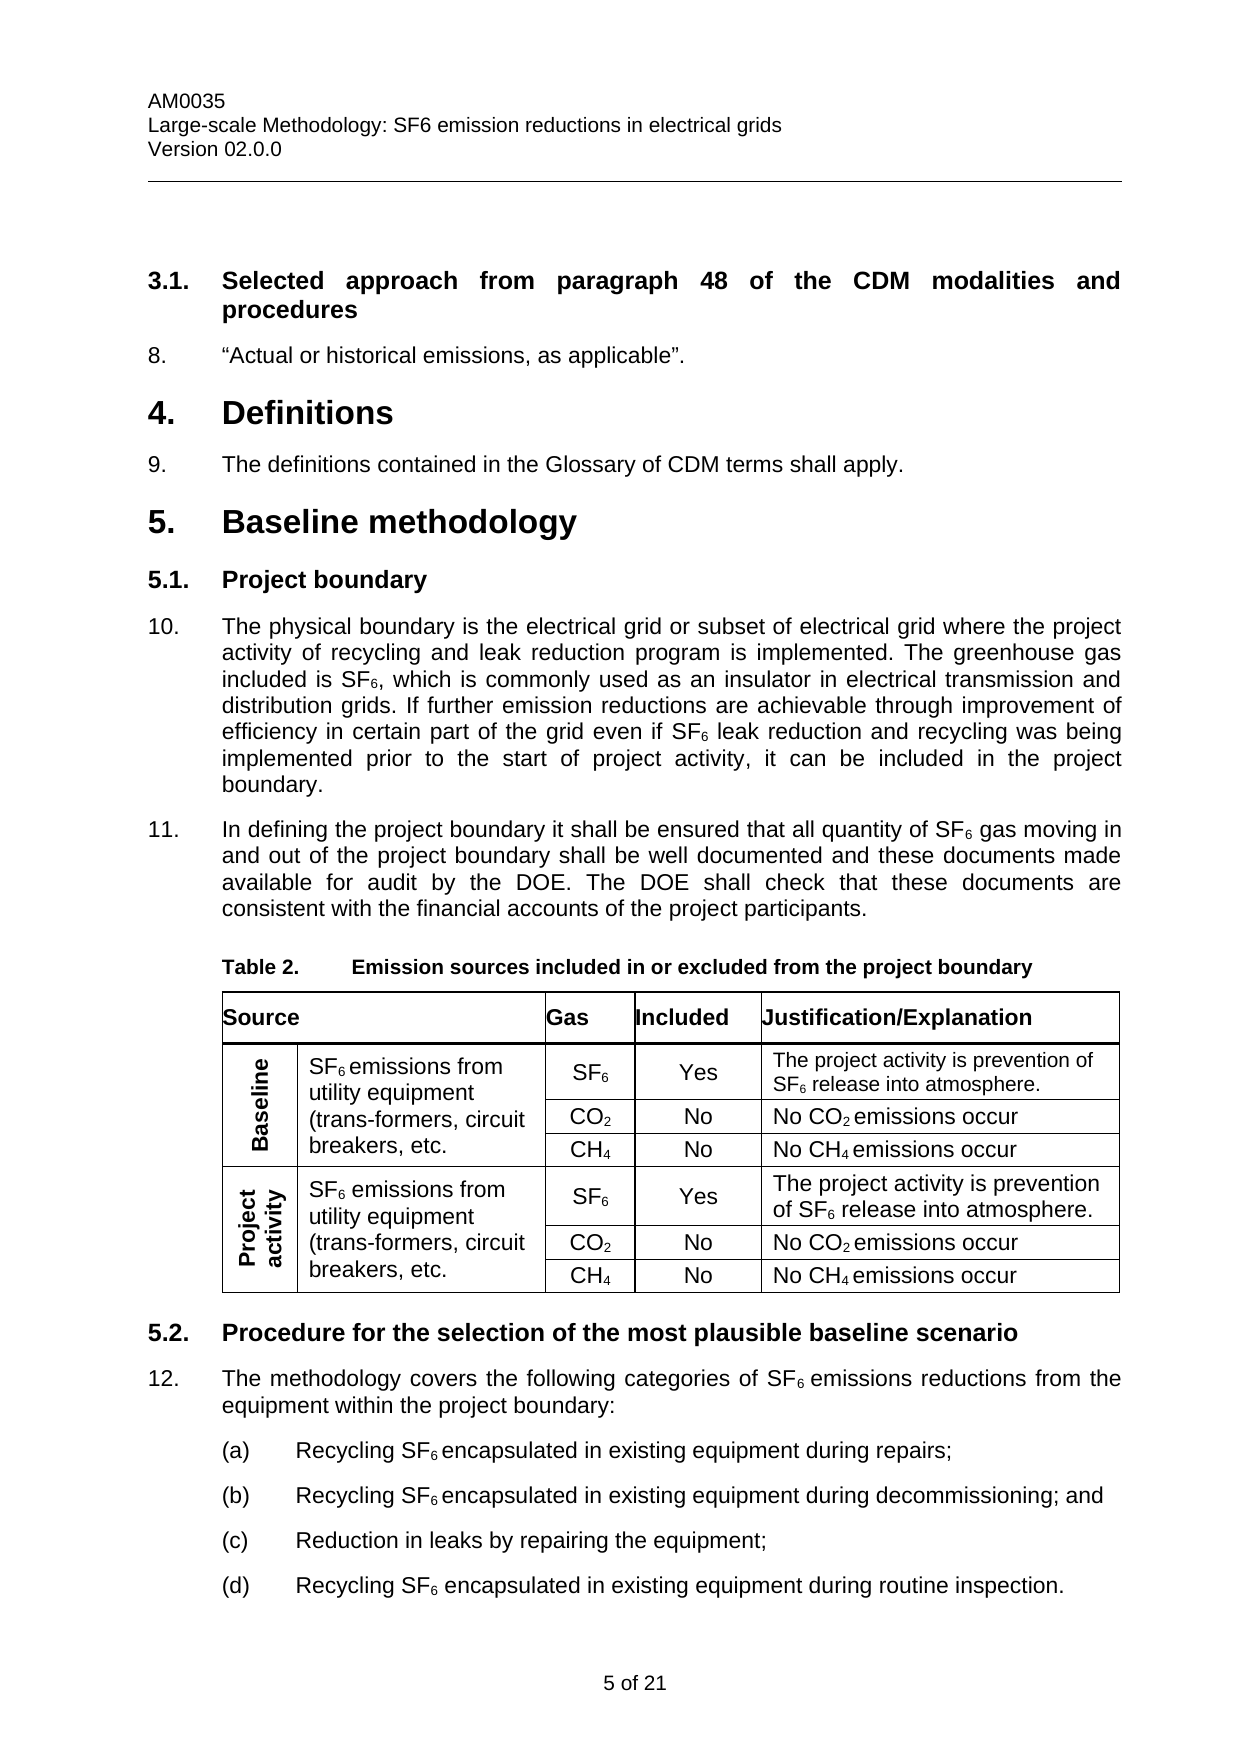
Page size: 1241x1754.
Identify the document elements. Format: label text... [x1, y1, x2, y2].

table_cell CH4 [546, 1260, 634, 1292]
table_cell SF6 [546, 1167, 634, 1225]
table_cell Baseline [223, 1045, 297, 1166]
table_cell CH4 [546, 1134, 634, 1166]
text Baseline methodology [148, 502, 1122, 540]
text Table 2. Emission sources included in or excluded from the project boundary [222, 955, 1122, 979]
table_header Justification/Explanation [762, 993, 1119, 1042]
text Recycling SF6 encapsulated in existing equipment during repairs; [222, 1437, 1122, 1463]
text The methodology covers the following categories of SF6 emissions reductions from the equipment within the project boundary: [148, 1365, 1122, 1418]
table_cell CO2 [546, 1226, 634, 1258]
table_cell No [636, 1226, 761, 1258]
text The definitions contained in the Glossary of CDM terms shall apply. [148, 451, 1122, 477]
table_cell No [636, 1134, 761, 1166]
table_cell The project activity is prevention of SF6 release into atmosphere. [762, 1167, 1119, 1225]
table_cell No CH4 emissions occur [762, 1134, 1119, 1166]
table_cell SF6 [546, 1045, 634, 1099]
table_cell Yes [636, 1045, 761, 1099]
table_cell No CO2 emissions occur [762, 1100, 1119, 1132]
text Procedure for the selection of the most plausible baseline scenario [148, 1318, 1122, 1346]
table_cell No [636, 1100, 761, 1132]
text Definitions [148, 393, 1122, 432]
table_header Gas [546, 993, 634, 1042]
table_header Source [223, 993, 545, 1042]
table_header Included [636, 993, 761, 1042]
table_cell SF6 emissions from utility equipment (trans-formers, circuit breakers, etc. [298, 1045, 545, 1166]
table_cell No CH4 emissions occur [762, 1260, 1119, 1292]
table_cell The project activity is prevention of SF6 release into atmosphere. [762, 1045, 1119, 1099]
table_cell Project activity [223, 1167, 297, 1292]
table_cell No [636, 1260, 761, 1292]
text Project boundary [148, 565, 1122, 594]
table_cell CO2 [546, 1100, 634, 1132]
table_cell Yes [636, 1167, 761, 1225]
text “Actual or historical emissions, as applicable”. [148, 342, 1122, 368]
text Selected approach from paragraph 48 of the CDM modalities and procedures [148, 266, 1122, 323]
text In defining the project boundary it shall be ensured that all quantity of SF6 gas moving in and out of the project boundary shall be well documented and these documents made available for audit by the DOE. The DOE shall check that these documents are consistent with the financial accounts of the project participants. [148, 816, 1122, 922]
table_cell No CO2 emissions occur [762, 1226, 1119, 1258]
table_cell SF6 emissions from utility equipment (trans-formers, circuit breakers, etc. [298, 1167, 545, 1292]
text Reduction in leaks by repairing the equipment; [222, 1527, 1122, 1553]
text Recycling SF6 encapsulated in existing equipment during routine inspection. [222, 1572, 1122, 1598]
text Recycling SF6 encapsulated in existing equipment during decommissioning; and [222, 1482, 1122, 1508]
text The physical boundary is the electrical grid or subset of electrical grid where the project activity of recycling and leak reduction program is implemented. The greenhouse gas included is SF6, which is commonly used as an insulator in electrical transmission and distribution grids. If further emission reductions are achievable through improvement of efficiency in certain part of the grid even if SF6 leak reduction and recycling was being implemented prior to the start of project activity, it can be included in the project boundary. [148, 613, 1122, 797]
